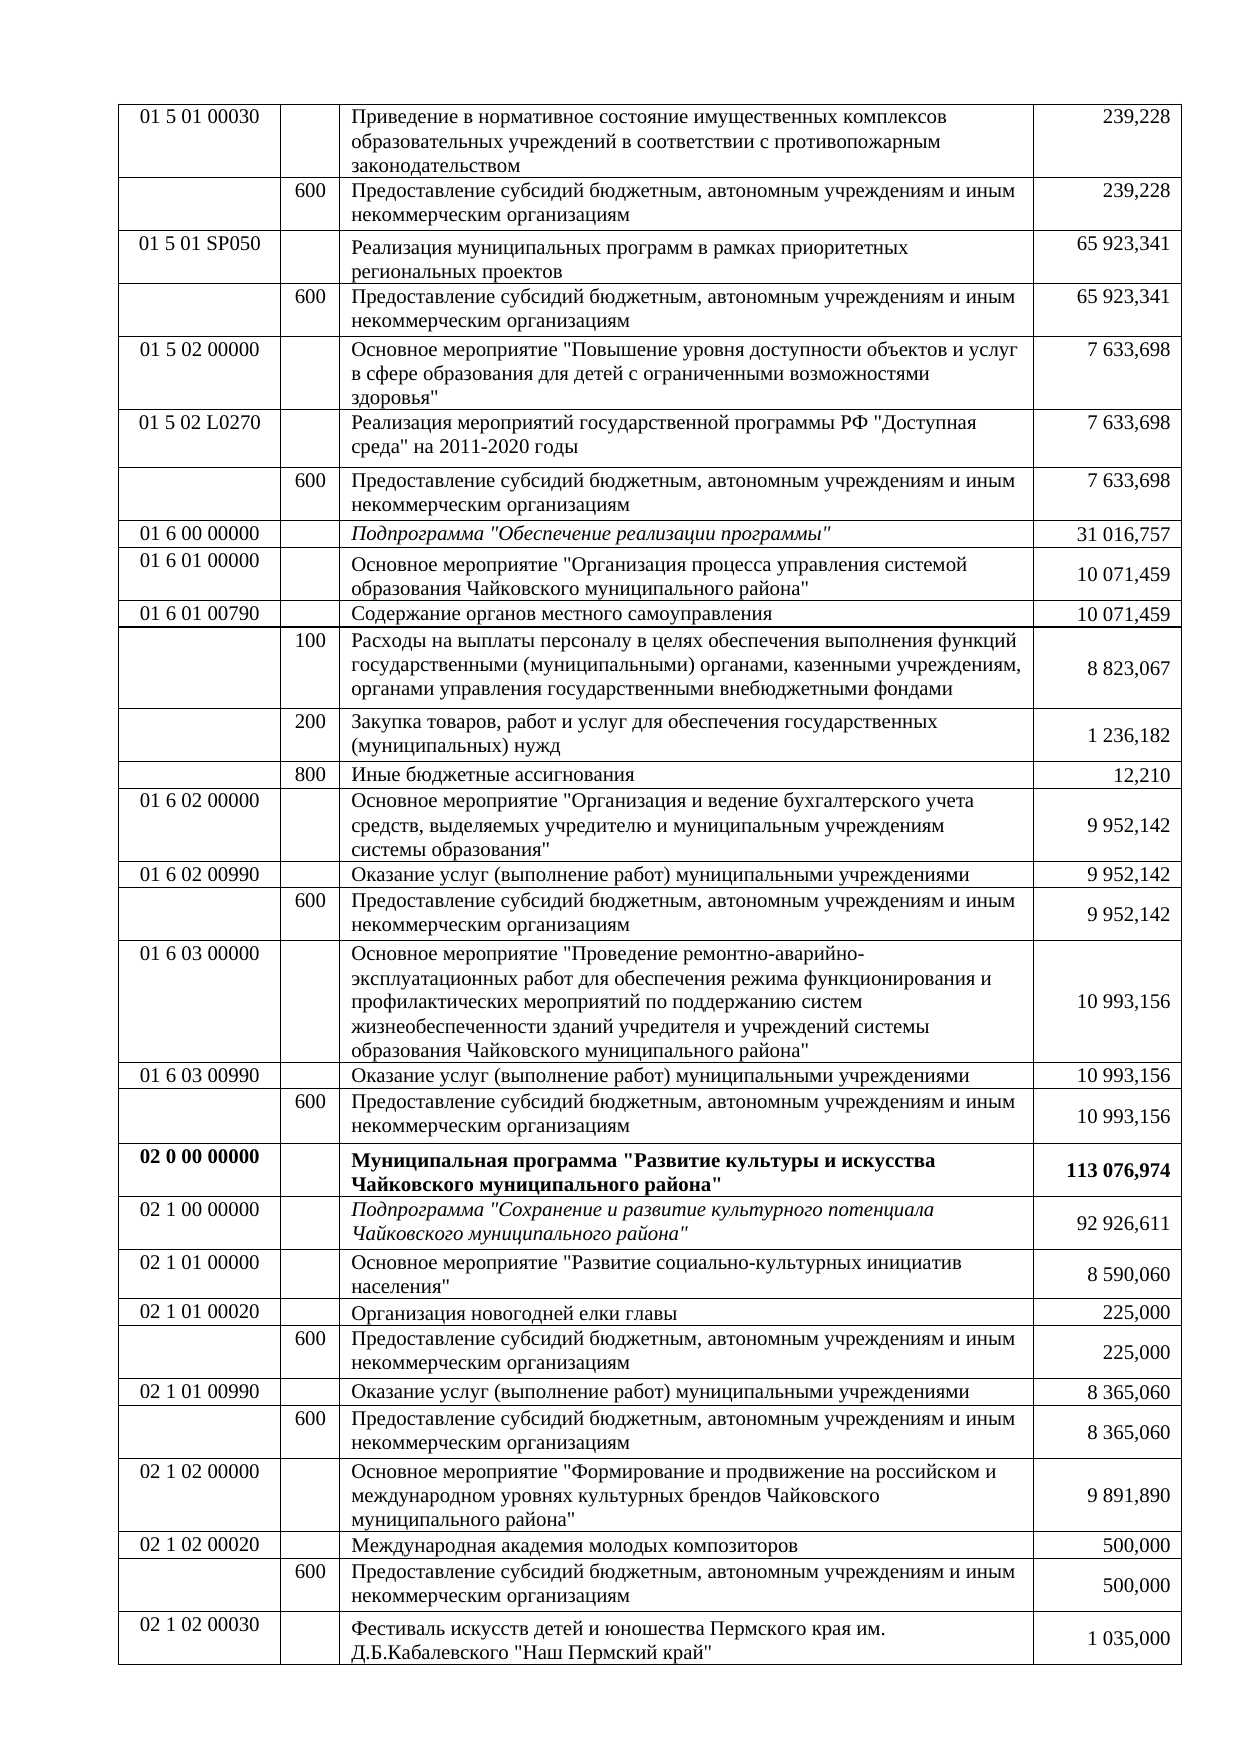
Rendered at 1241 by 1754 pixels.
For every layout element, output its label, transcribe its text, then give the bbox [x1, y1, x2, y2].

table_cell 01 6 03 00990 [119, 1063, 280, 1088]
table_cell [119, 178, 280, 230]
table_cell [340, 1559, 1033, 1611]
table_cell 01 5 02 L0270 [119, 410, 280, 467]
table_cell Предоставление субсидий бюджетным, автономным учреждениям и иным некоммерческим организациям [340, 468, 1033, 520]
table_cell [281, 1612, 339, 1664]
table_cell 600 [281, 888, 339, 940]
table_cell [281, 941, 339, 1062]
table_cell 02 1 02 00020 [119, 1532, 280, 1557]
table_cell [119, 468, 280, 520]
table_cell 01 5 01 SР050 [119, 231, 280, 283]
table_cell 500,000 [1034, 1559, 1181, 1611]
table_cell 1 035,000 [1034, 1612, 1181, 1664]
table_cell 225,000 [1034, 1299, 1181, 1325]
table_cell 01 6 01 00790 [119, 601, 280, 626]
table_cell 01 5 02 00000 [119, 337, 280, 409]
table_cell 02 1 01 00000 [119, 1250, 280, 1298]
table_cell [281, 1250, 339, 1298]
table_cell Основное мероприятие "Проведение ремонтно-аварийно-эксплуатационных работ для обеспечения режима функционирования и профилактических мероприятий по поддержанию систем жизнеобеспеченности зданий учредителя и учреждений системы образования Чайковского муниципального района" [340, 941, 1033, 1062]
table_cell Предоставление субсидий бюджетным, автономным учреждениям и иным некоммерческим организациям [340, 1406, 1033, 1458]
table_cell Оказание услуг (выполнение работ) муниципальными учреждениями [340, 1379, 1033, 1404]
table_cell 100 [281, 628, 339, 708]
table_cell 200 [281, 709, 339, 761]
table_cell 9 952,142 [1034, 888, 1181, 940]
table_cell 600 [281, 1326, 339, 1378]
table_cell 239,228 [1034, 105, 1181, 177]
table_cell 92 926,611 [1034, 1197, 1181, 1249]
table_cell Закупка товаров, работ и услуг для обеспечения государственных (муниципальных) нужд [340, 709, 1033, 761]
table_cell [119, 1559, 280, 1611]
table_cell [281, 1532, 339, 1557]
table_cell 01 6 01 00000 [119, 548, 280, 600]
table_cell Предоставление субсидий бюджетным, автономным учреждениям и иным некоммерческим организациям [340, 178, 1033, 230]
table_cell 600 [281, 1559, 339, 1611]
table_cell 65 923,341 [1034, 231, 1181, 283]
table_cell [281, 1379, 339, 1404]
table_cell 9 891,890 [1034, 1459, 1181, 1531]
table_cell Основное мероприятие "Развитие социально-культурных инициатив населения" [340, 1250, 1033, 1298]
table_cell 01 5 01 00030 [119, 105, 280, 177]
table_cell Приведение в нормативное состояние имущественных комплексов образовательных учреждений в соответствии с противопожарным законодательством [340, 105, 1033, 177]
table_cell 8 823,067 [1034, 628, 1181, 708]
table_cell 9 952,142 [1034, 862, 1181, 887]
table_cell Иные бюджетные ассигнования [340, 762, 1033, 787]
table_cell Основное мероприятие "Организация и ведение бухгалтерского учета средств, выделяемых учредителю и муниципальным учреждениям системы образования" [340, 789, 1033, 861]
table_cell Основное мероприятие "Организация процесса управления системой образования Чайковского муниципального района" [340, 548, 1033, 600]
table_cell [281, 1063, 339, 1088]
table_cell 01 6 00 00000 [119, 521, 280, 547]
table_cell Оказание услуг (выполнение работ) муниципальными учреждениями [340, 1063, 1033, 1088]
table_cell 239,228 [1034, 178, 1181, 230]
table_cell [119, 1089, 280, 1143]
table_cell Предоставление субсидий бюджетным, автономным учреждениям и иным некоммерческим организациям [340, 888, 1033, 940]
table_cell [119, 284, 280, 336]
table_cell Основное мероприятие "Повышение уровня доступности объектов и услуг в сфере образования для детей с ограниченными возможностями здоровья" [340, 337, 1033, 409]
table_cell 65 923,341 [1034, 284, 1181, 336]
table_cell 10 993,156 [1034, 1089, 1181, 1143]
table_cell 10 993,156 [1034, 941, 1181, 1062]
table_cell [281, 231, 339, 283]
table_cell 225,000 [1034, 1326, 1181, 1378]
table_cell Предоставление субсидий бюджетным, автономным учреждениям и иным некоммерческим организациям [340, 284, 1033, 336]
table_cell Международная академия молодых композиторов [340, 1532, 1033, 1557]
table_cell 02 1 01 00020 [119, 1299, 280, 1325]
table_cell Предоставление субсидий бюджетным, автономным учреждениям и иным некоммерческим организациям [340, 1326, 1033, 1378]
table_cell Реализация мероприятий государственной программы РФ "Доступная среда" на 2011-2020 годы [340, 410, 1033, 467]
table_cell 1 236,182 [1034, 709, 1181, 761]
table_cell 10 993,156 [1034, 1063, 1181, 1088]
table_cell [119, 1406, 280, 1458]
table_cell Подпрограмма "Обеспечение реализации программы" [340, 521, 1033, 547]
table_cell [119, 628, 280, 708]
table_cell [281, 410, 339, 467]
table_cell [281, 1144, 339, 1196]
table_cell [281, 601, 339, 626]
table_cell Содержание органов местного самоуправления [340, 601, 1033, 626]
table_cell Основное мероприятие "Формирование и продвижение на российском и международном уровнях культурных брендов Чайковского муниципального района" [340, 1459, 1033, 1531]
table_cell [281, 337, 339, 409]
table_cell 02 0 00 00000 [119, 1144, 280, 1196]
table_cell Предоставление субсидий бюджетным, автономным учреждениям и иным некоммерческим организациям [340, 1089, 1033, 1143]
table_cell Организация новогодней елки главы [340, 1299, 1033, 1325]
table_cell 12,210 [1034, 762, 1181, 787]
table_cell [281, 548, 339, 600]
table_cell 9 952,142 [1034, 789, 1181, 861]
table_cell [281, 789, 339, 861]
table_cell Муниципальная программа "Развитие культуры и искусства Чайковского муниципального района" [340, 1144, 1033, 1196]
table_cell 10 071,459 [1034, 548, 1181, 600]
table_cell 02 1 02 00030 [119, 1612, 280, 1664]
table_cell 500,000 [1034, 1532, 1181, 1557]
table_cell 7 633,698 [1034, 410, 1181, 467]
table_cell 600 [281, 468, 339, 520]
table_cell [281, 1299, 339, 1325]
table_cell [281, 862, 339, 887]
table_cell 600 [281, 284, 339, 336]
table_cell [119, 709, 280, 761]
table_cell 600 [281, 1406, 339, 1458]
table_cell [281, 105, 339, 177]
table_cell Реализация муниципальных программ в рамках приоритетных региональных проектов [340, 231, 1033, 283]
table_cell [281, 1197, 339, 1249]
table_cell 113 076,974 [1034, 1144, 1181, 1196]
table_cell 600 [281, 1089, 339, 1143]
table_cell Оказание услуг (выполнение работ) муниципальными учреждениями [340, 862, 1033, 887]
table_cell 10 071,459 [1034, 601, 1181, 626]
table_cell 600 [281, 178, 339, 230]
table_cell 8 365,060 [1034, 1379, 1181, 1404]
table_cell 31 016,757 [1034, 521, 1181, 547]
table_cell 01 6 02 00000 [119, 789, 280, 861]
table_cell [119, 1326, 280, 1378]
table_cell [281, 521, 339, 547]
table_cell Фестиваль искусств детей и юношества Пермского края им. Д.Б.Кабалевского "Наш Пермский край" [340, 1612, 1033, 1664]
table_cell 02 1 00 00000 [119, 1197, 280, 1249]
table_cell 7 633,698 [1034, 337, 1181, 409]
table_cell Подпрограмма "Сохранение и развитие культурного потенциала Чайковского муниципального района" [340, 1197, 1033, 1249]
table_cell 01 6 02 00990 [119, 862, 280, 887]
table_cell [281, 1459, 339, 1531]
table_cell 01 6 03 00000 [119, 941, 280, 1062]
table_cell [119, 762, 280, 787]
table_cell [119, 888, 280, 940]
table_cell 02 1 01 00990 [119, 1379, 280, 1404]
table_cell 7 633,698 [1034, 468, 1181, 520]
table_cell 800 [281, 762, 339, 787]
table_cell 02 1 02 00000 [119, 1459, 280, 1531]
table_cell Расходы на выплаты персоналу в целях обеспечения выполнения функций государственными (муниципальными) органами, казенными учреждениям, органами управления государственными внебюджетными фондами [340, 628, 1033, 708]
table_cell 8 590,060 [1034, 1250, 1181, 1298]
table_cell 8 365,060 [1034, 1406, 1181, 1458]
